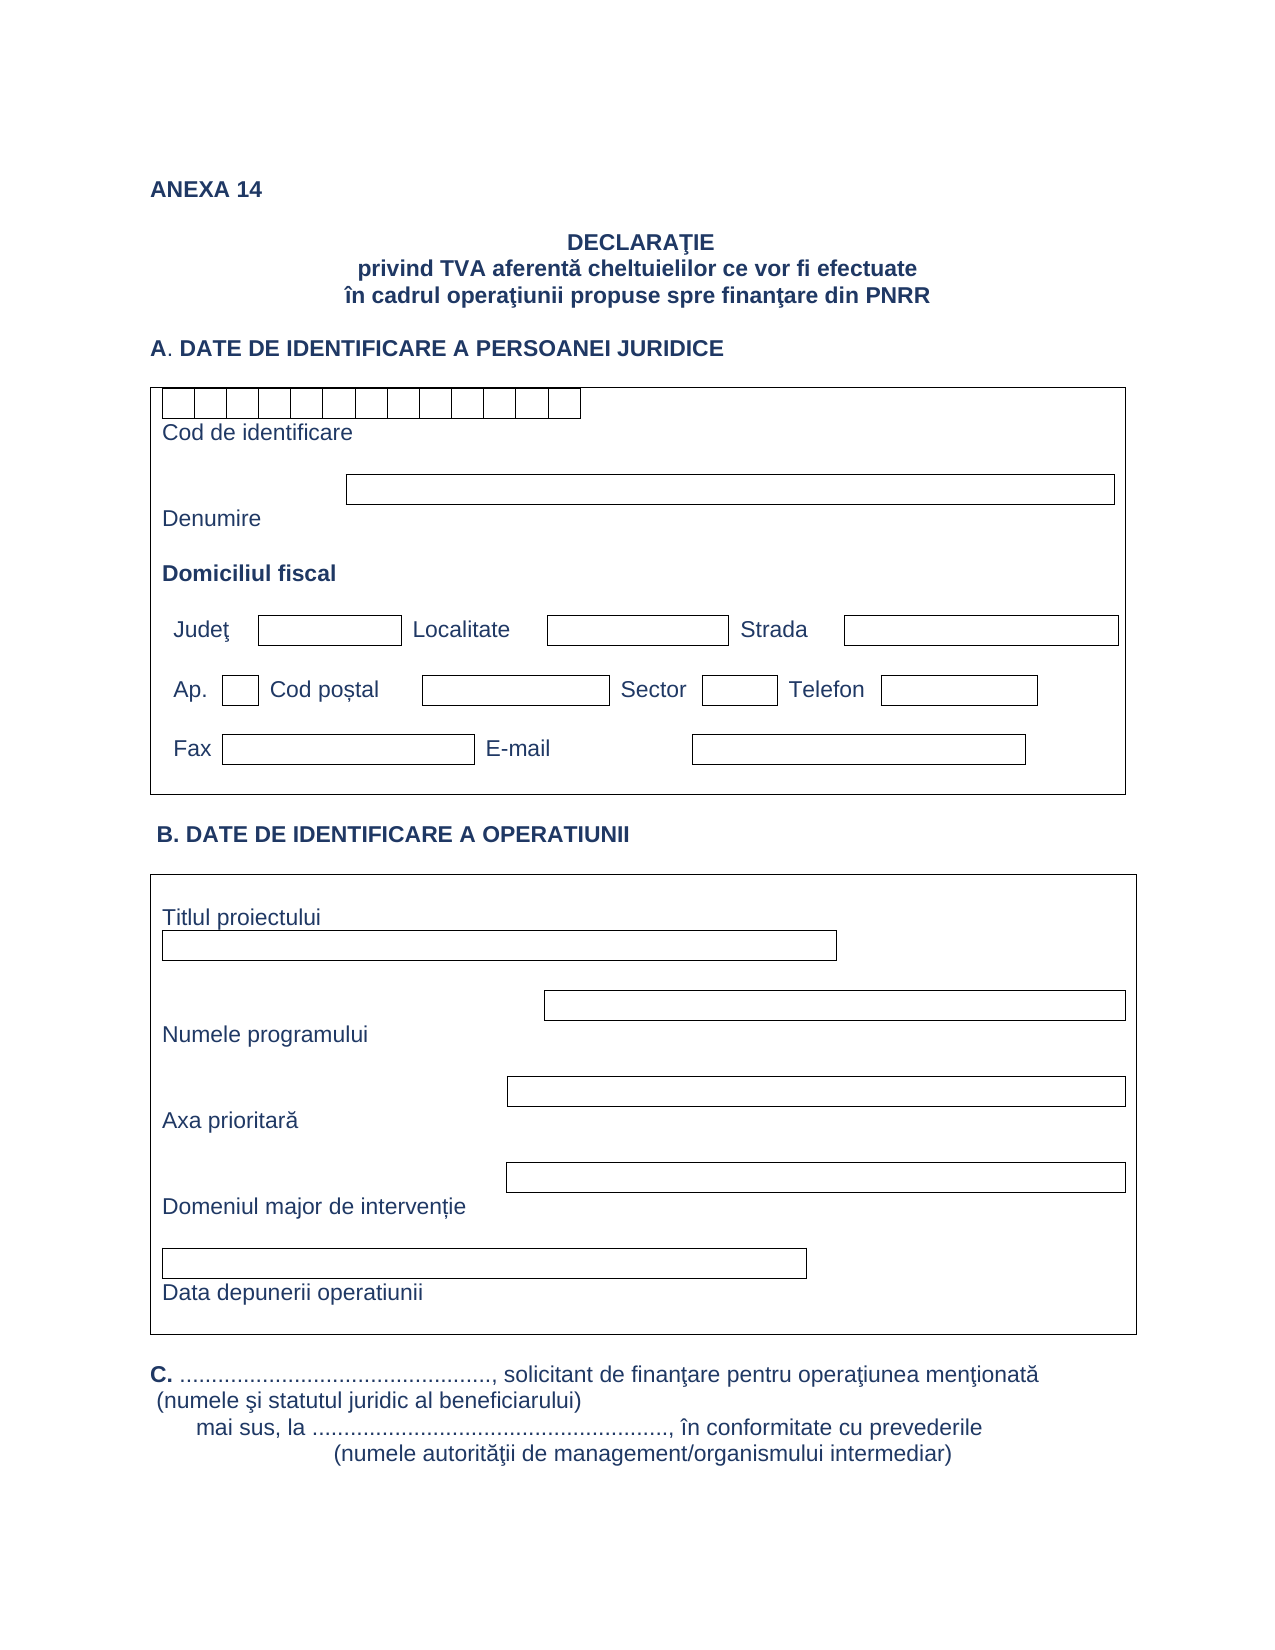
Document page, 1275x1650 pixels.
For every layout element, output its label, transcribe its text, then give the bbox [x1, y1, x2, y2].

table_header Titlul proiectului Numele programului Axa prioritară Domeniul major de intervenție Data depunerii operatiunii [151, 875, 1136, 1334]
text C. ................................................., solicitant de finanţare pentru operaţiunea menţionată [150, 1361, 1125, 1387]
text DECLARAŢIE [150, 229, 1125, 255]
table_header Cod de identificare Denumire Domiciliul fiscal [151, 388, 1125, 794]
text privind TVA aferentă cheltuielilor ce vor fi efectuate [150, 255, 1125, 282]
text A. DATE DE IDENTIFICARE A PERSOANEI JURIDICE [150, 334, 1125, 361]
text mai sus, la ........................................................, în conformitate cu prevederile [150, 1414, 1125, 1440]
text ANEXA 14 [150, 176, 1125, 203]
text (numele şi statutul juridic al beneficiarului) [150, 1387, 1125, 1414]
text B. DATE DE IDENTIFICARE A OPERATIUNII [150, 821, 1125, 848]
text (numele autorităţii de management/organismului intermediar) [150, 1440, 1125, 1466]
text în cadrul operaţiunii propuse spre finanţare din PNRR [150, 282, 1125, 308]
